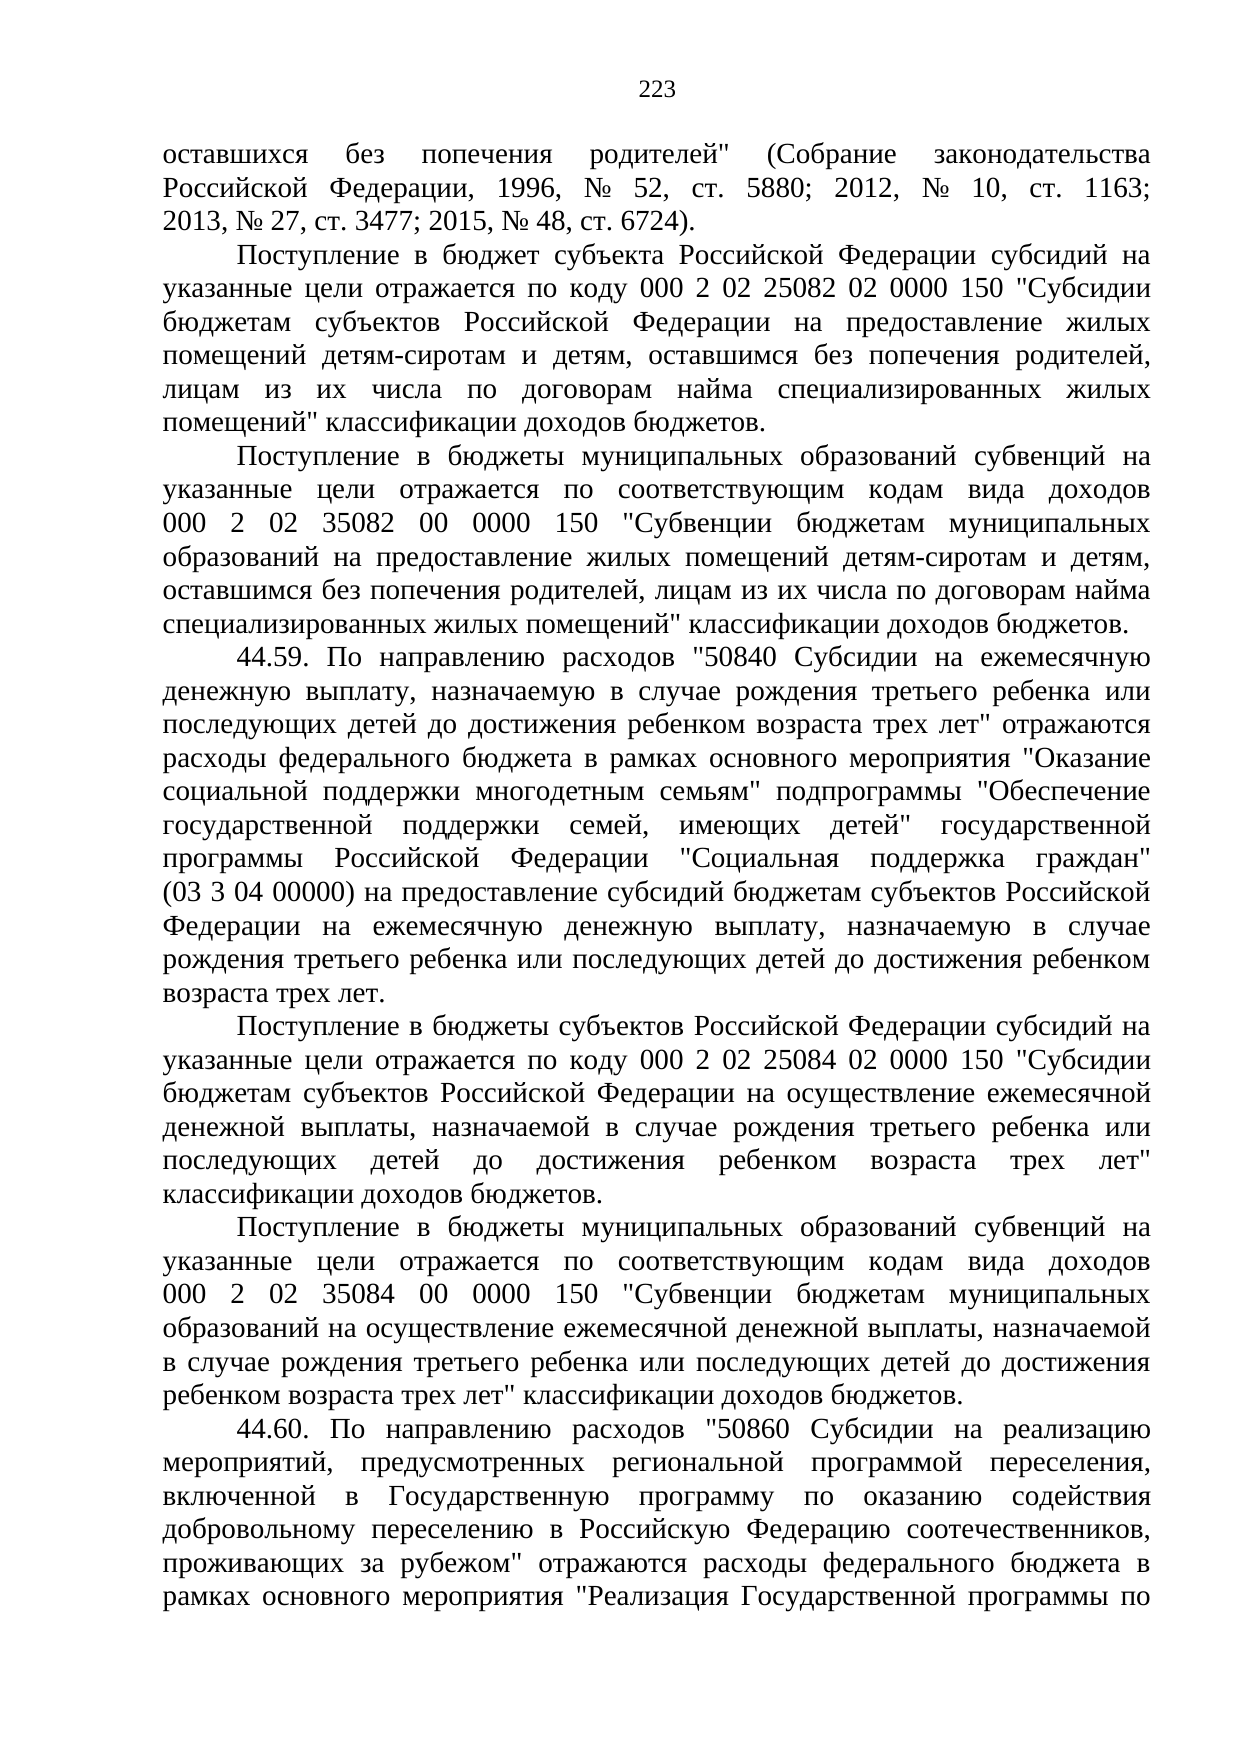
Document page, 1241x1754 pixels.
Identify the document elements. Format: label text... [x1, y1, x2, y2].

text Поступление в бюджеты муниципальных образований субвенций на указанные цели отражается по соответствующим кодам вида доходов 000 2 02 35084 00 0000 150 "Субвенции бюджетам муниципальных образований на осуществление ежемесячной денежной выплаты, назначаемой в случае рождения третьего ребенка или последующих детей до достижения ребенком возраста трех лет" классификации доходов бюджетов. [162, 1209, 1152, 1411]
text Поступление в бюджеты муниципальных образований субвенций на указанные цели отражается по соответствующим кодам вида доходов 000 2 02 35082 00 0000 150 "Субвенции бюджетам муниципальных образований на предоставление жилых помещений детям-сиротам и детям, оставшимся без попечения родителей, лицам из их числа по договорам найма специализированных жилых помещений" классификации доходов бюджетов. [162, 438, 1152, 639]
text Поступление в бюджет субъекта Российской Федерации субсидий на указанные цели отражается по коду 000 2 02 25082 02 0000 150 "Субсидии бюджетам субъектов Российской Федерации на предоставление жилых помещений детям-сиротам и детям, оставшимся без попечения родителей, лицам из их числа по договорам найма специализированных жилых помещений" классификации доходов бюджетов. [162, 237, 1152, 438]
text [162, 136, 1152, 237]
text 44.59. По направлению расходов "50840 Субсидии на ежемесячную денежную выплату, назначаемую в случае рождения третьего ребенка или последующих детей до достижения ребенком возраста трех лет" отражаются расходы федерального бюджета в рамках основного мероприятия "Оказание социальной поддержки многодетным семьям" подпрограммы "Обеспечение государственной поддержки семей, имеющих детей" государственной программы Российской Федерации "Социальная поддержка граждан" (03 3 04 00000) на предоставление субсидий бюджетам субъектов Российской Федерации на ежемесячную денежную выплату, назначаемую в случае рождения третьего ребенка или последующих детей до достижения ребенком возраста трех лет. [162, 639, 1152, 1008]
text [162, 1411, 1152, 1612]
text Поступление в бюджеты субъектов Российской Федерации субсидий на указанные цели отражается по коду 000 2 02 25084 02 0000 150 "Субсидии бюджетам субъектов Российской Федерации на осуществление ежемесячной денежной выплаты, назначаемой в случае рождения третьего ребенка или последующих детей до достижения ребенком возраста трех лет" классификации доходов бюджетов. [162, 1008, 1152, 1209]
